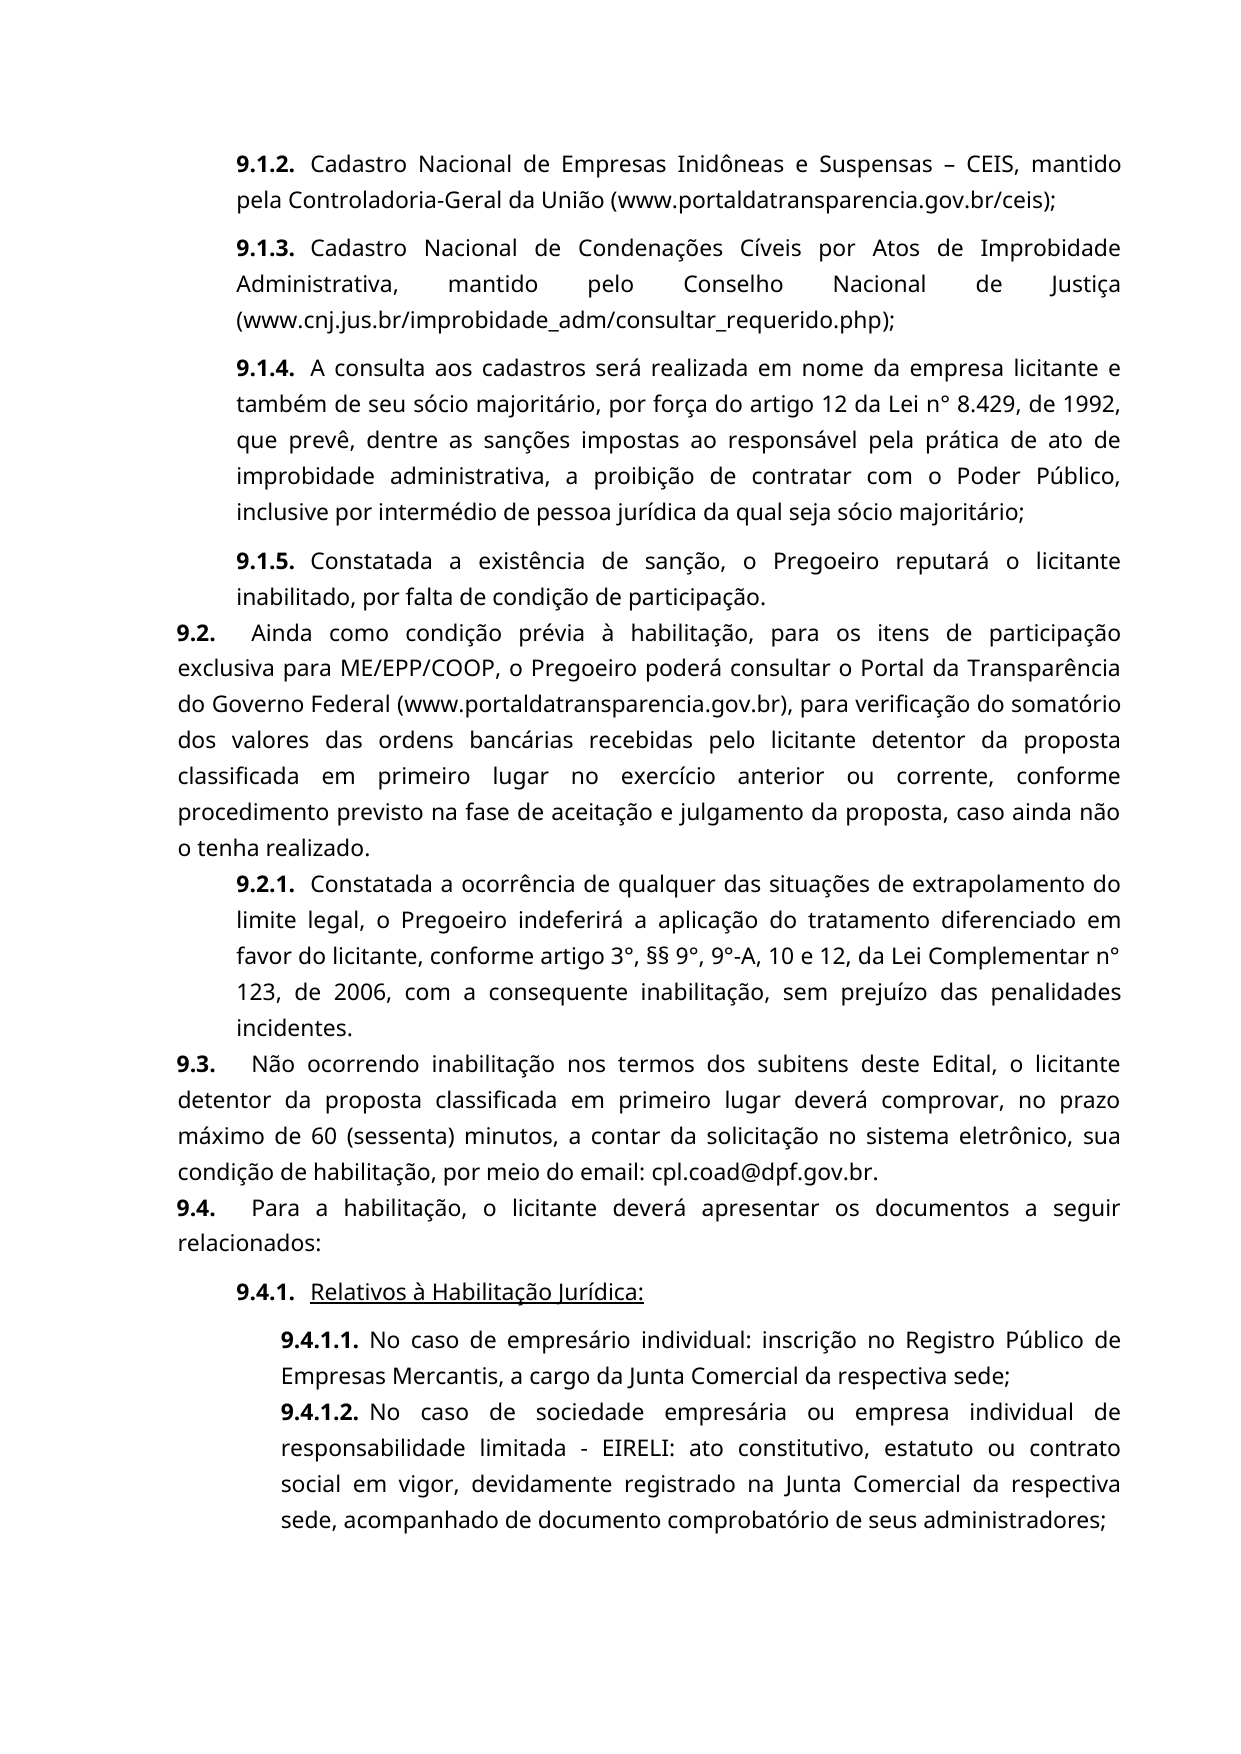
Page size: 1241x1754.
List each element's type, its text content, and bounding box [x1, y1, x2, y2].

list No caso de sociedade empresária ou empresa individual de responsabilidade limitada - EIRELI: ato constitutivo, estatuto ou contrato social em vigor, devidamente registrado na Junta Comercial da respectiva sede, acompanhado de documento comprobatório de seus administradores; [281, 1396, 1122, 1535]
list Constatada a ocorrência de qualquer das situações de extrapolamento do limite legal, o Pregoeiro indeferirá a aplicação do tratamento diferenciado em favor do licitante, conforme artigo 3°, §§ 9°, 9°-A, 10 e 12, da Lei Complementar n° 123, de 2006, com a consequente inabilitação, sem prejuízo das penalidades incidentes. [236, 868, 1122, 1043]
list Para a habilitação, o licitante deverá apresentar os documentos a seguir relacionados: [176, 1191, 1122, 1259]
list Ainda como condição prévia à habilitação, para os itens de participação exclusiva para ME/EPP/COOP, o Pregoeiro poderá consultar o Portal da Transparência do Governo Federal (www.portaldatransparencia.gov.br), para verificação do somatório dos valores das ordens bancárias recebidas pelo licitante detentor da proposta classificada em primeiro lugar no exercício anterior ou corrente, conforme procedimento previsto na fase de aceitação e julgamento da proposta, caso ainda não o tenha realizado. [176, 616, 1122, 863]
list Relativos à Habilitação Jurídica: [236, 1276, 1122, 1307]
list Constatada a existência de sanção, o Pregoeiro reputará o licitante inabilitado, por falta de condição de participação. [236, 544, 1122, 612]
list Cadastro Nacional de Condenações Cíveis por Atos de Improbidade Administrativa, mantido pelo Conselho Nacional de Justiça (www.cnj.jus.br/improbidade_adm/consultar_requerido.php); [236, 232, 1122, 335]
list Não ocorrendo inabilitação nos termos dos subitens deste Edital, o licitante detentor da proposta classificada em primeiro lugar deverá comprovar, no prazo máximo de 60 (sessenta) minutos, a contar da solicitação no sistema eletrônico, sua condição de habilitação, por meio do email: cpl.coad@dpf.gov.br. [176, 1048, 1122, 1187]
list A consulta aos cadastros será realizada em nome da empresa licitante e também de seu sócio majoritário, por força do artigo 12 da Lei n° 8.429, de 1992, que prevê, dentre as sanções impostas ao responsável pela prática de ato de improbidade administrativa, a proibição de contratar com o Poder Público, inclusive por intermédio de pessoa jurídica da qual seja sócio majoritário; [236, 352, 1122, 527]
list No caso de empresário individual: inscrição no Registro Público de Empresas Mercantis, a cargo da Junta Comercial da respectiva sede; [281, 1324, 1122, 1391]
list Cadastro Nacional de Empresas Inidôneas e Suspensas – CEIS, mantido pela Controladoria-Geral da União (www.portaldatransparencia.gov.br/ceis); [236, 148, 1122, 215]
